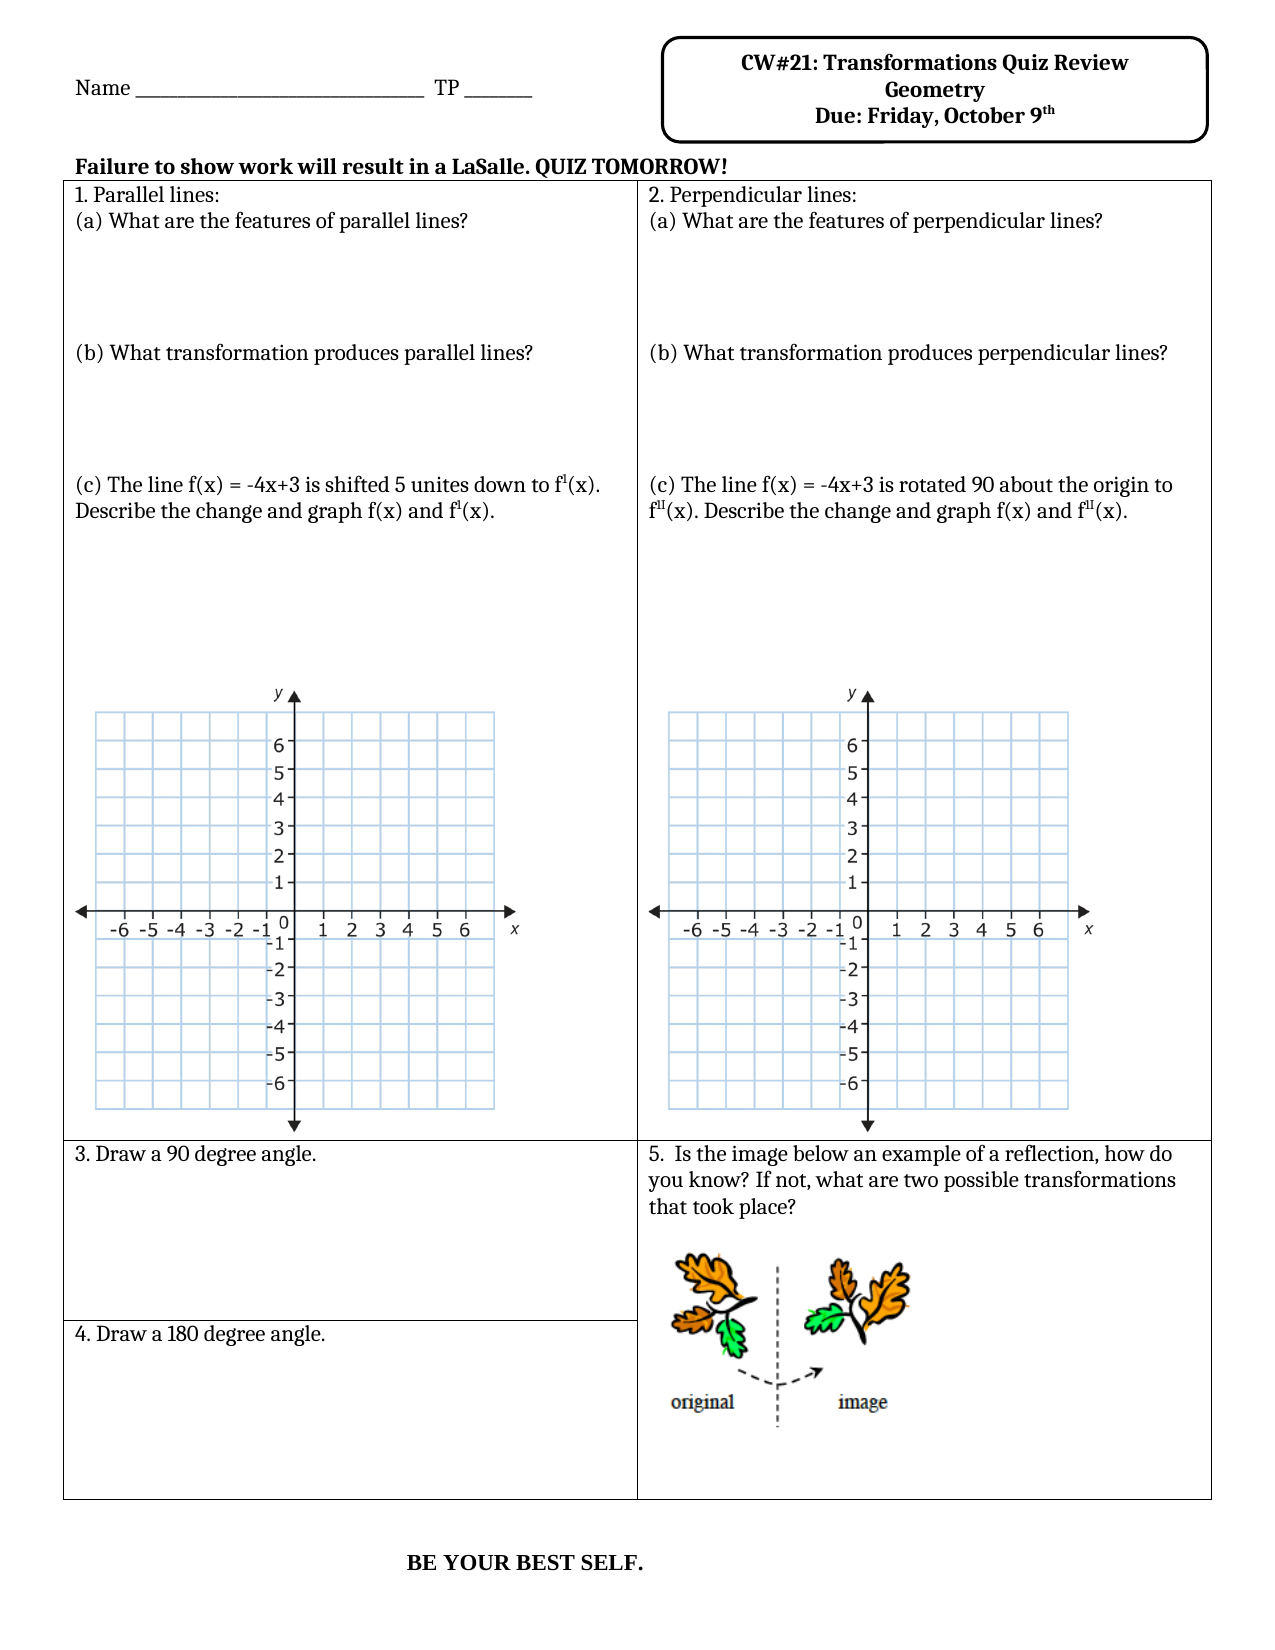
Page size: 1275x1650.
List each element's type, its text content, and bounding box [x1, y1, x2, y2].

picture [648, 1246, 920, 1434]
table_header 1. Parallel lines: (a) What are the features of parallel lines? (b) What transformation produces parallel lines? (c) The line f(x) = -4x+3 is shifted 5 unites down to f1(x). Describe the change and graph f(x) and f1(x). [64, 181, 637, 1140]
table_cell 5. Is the image below an example of a reflection, how do you know? If not, what are two possible transformations that took place? [638, 1141, 1211, 1499]
text Name __________________________________ TP ________ [75, 75, 660, 101]
text Failure to show work will result in a LaSalle. QUIZ TOMORROW! [75, 154, 1200, 180]
picture [75, 682, 524, 1140]
table_cell 4. Draw a 180 degree angle. [64, 1321, 637, 1499]
table_header 2. Perpendicular lines: (a) What are the features of perpendicular lines? (b) What transformation produces perpendicular lines? (c) The line f(x) = -4x+3 is rotated 90 about the origin to f1I(x). Describe the change and graph f(x) and f1I(x). [638, 181, 1211, 1140]
picture [648, 682, 1098, 1140]
table_cell 3. Draw a 90 degree angle. [64, 1141, 637, 1319]
